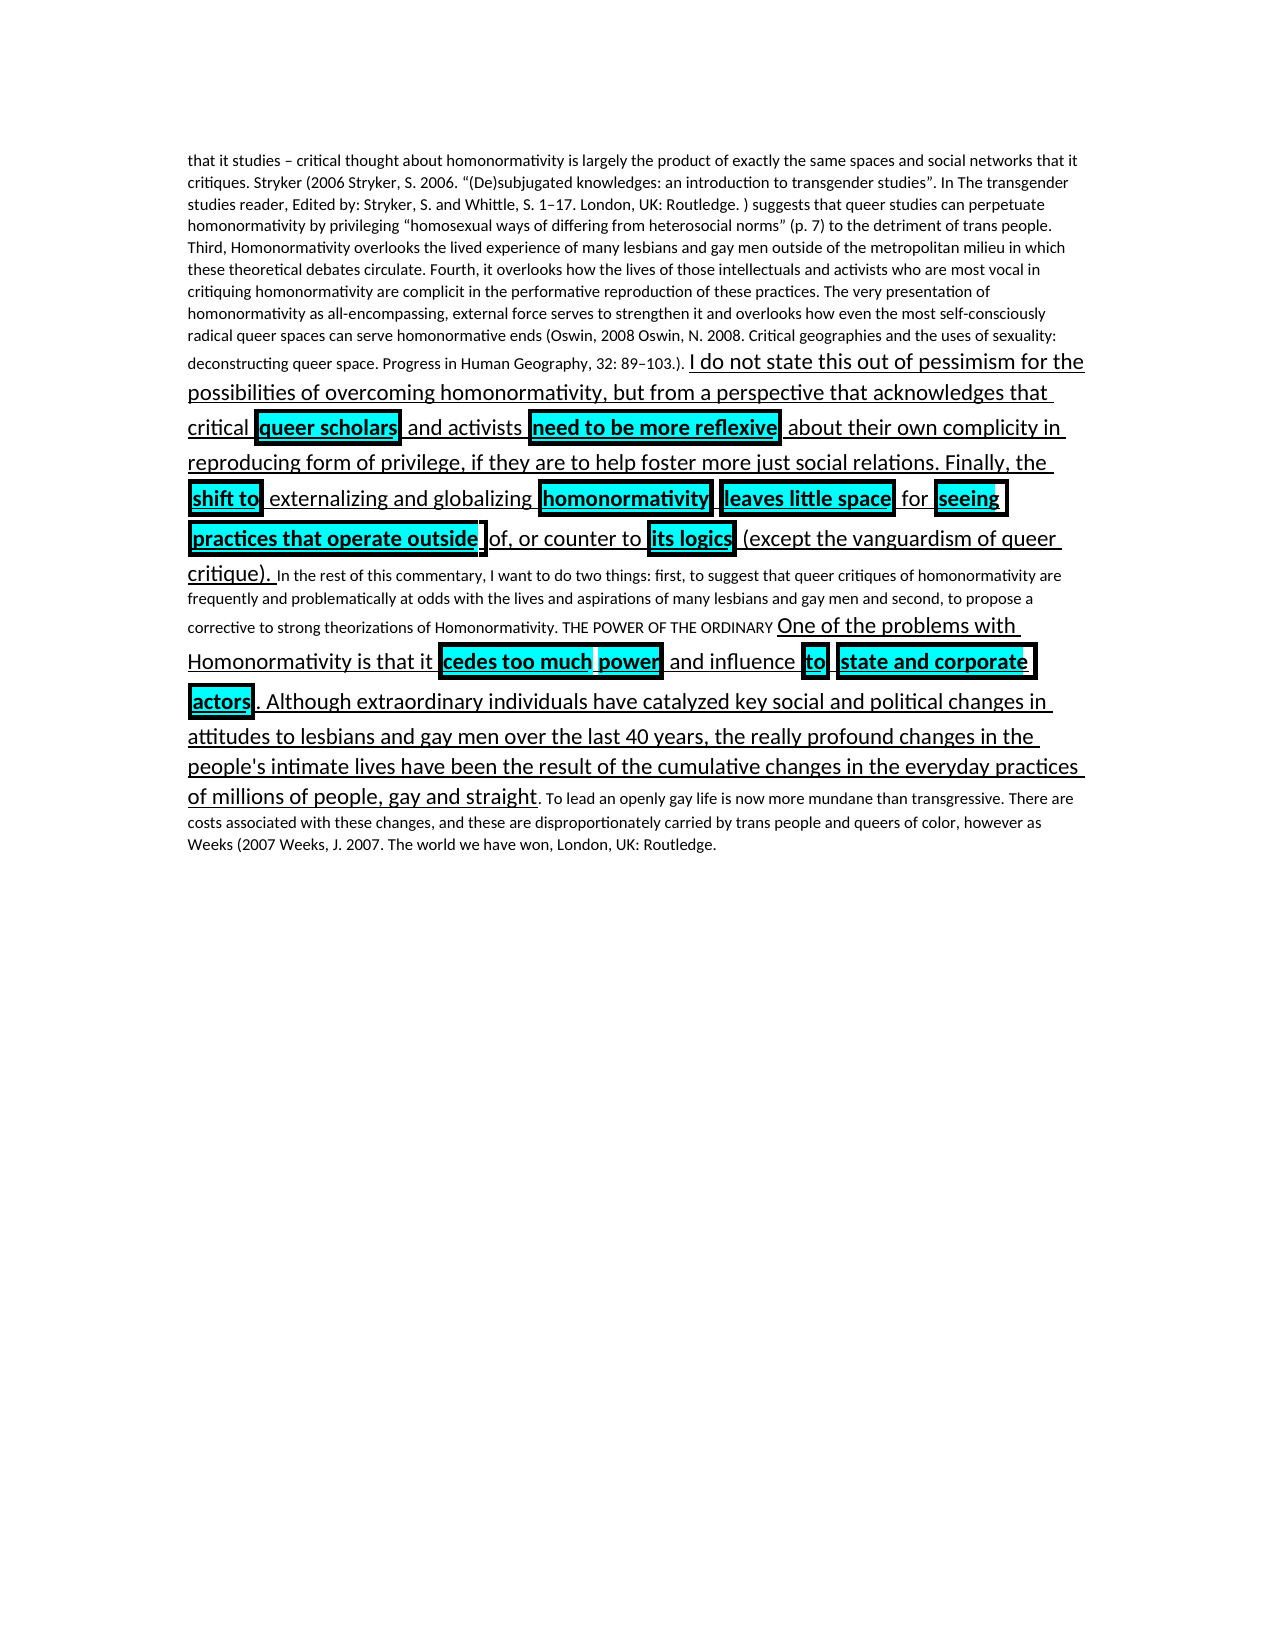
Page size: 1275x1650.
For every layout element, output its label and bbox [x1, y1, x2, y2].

text [187, 150, 1087, 854]
